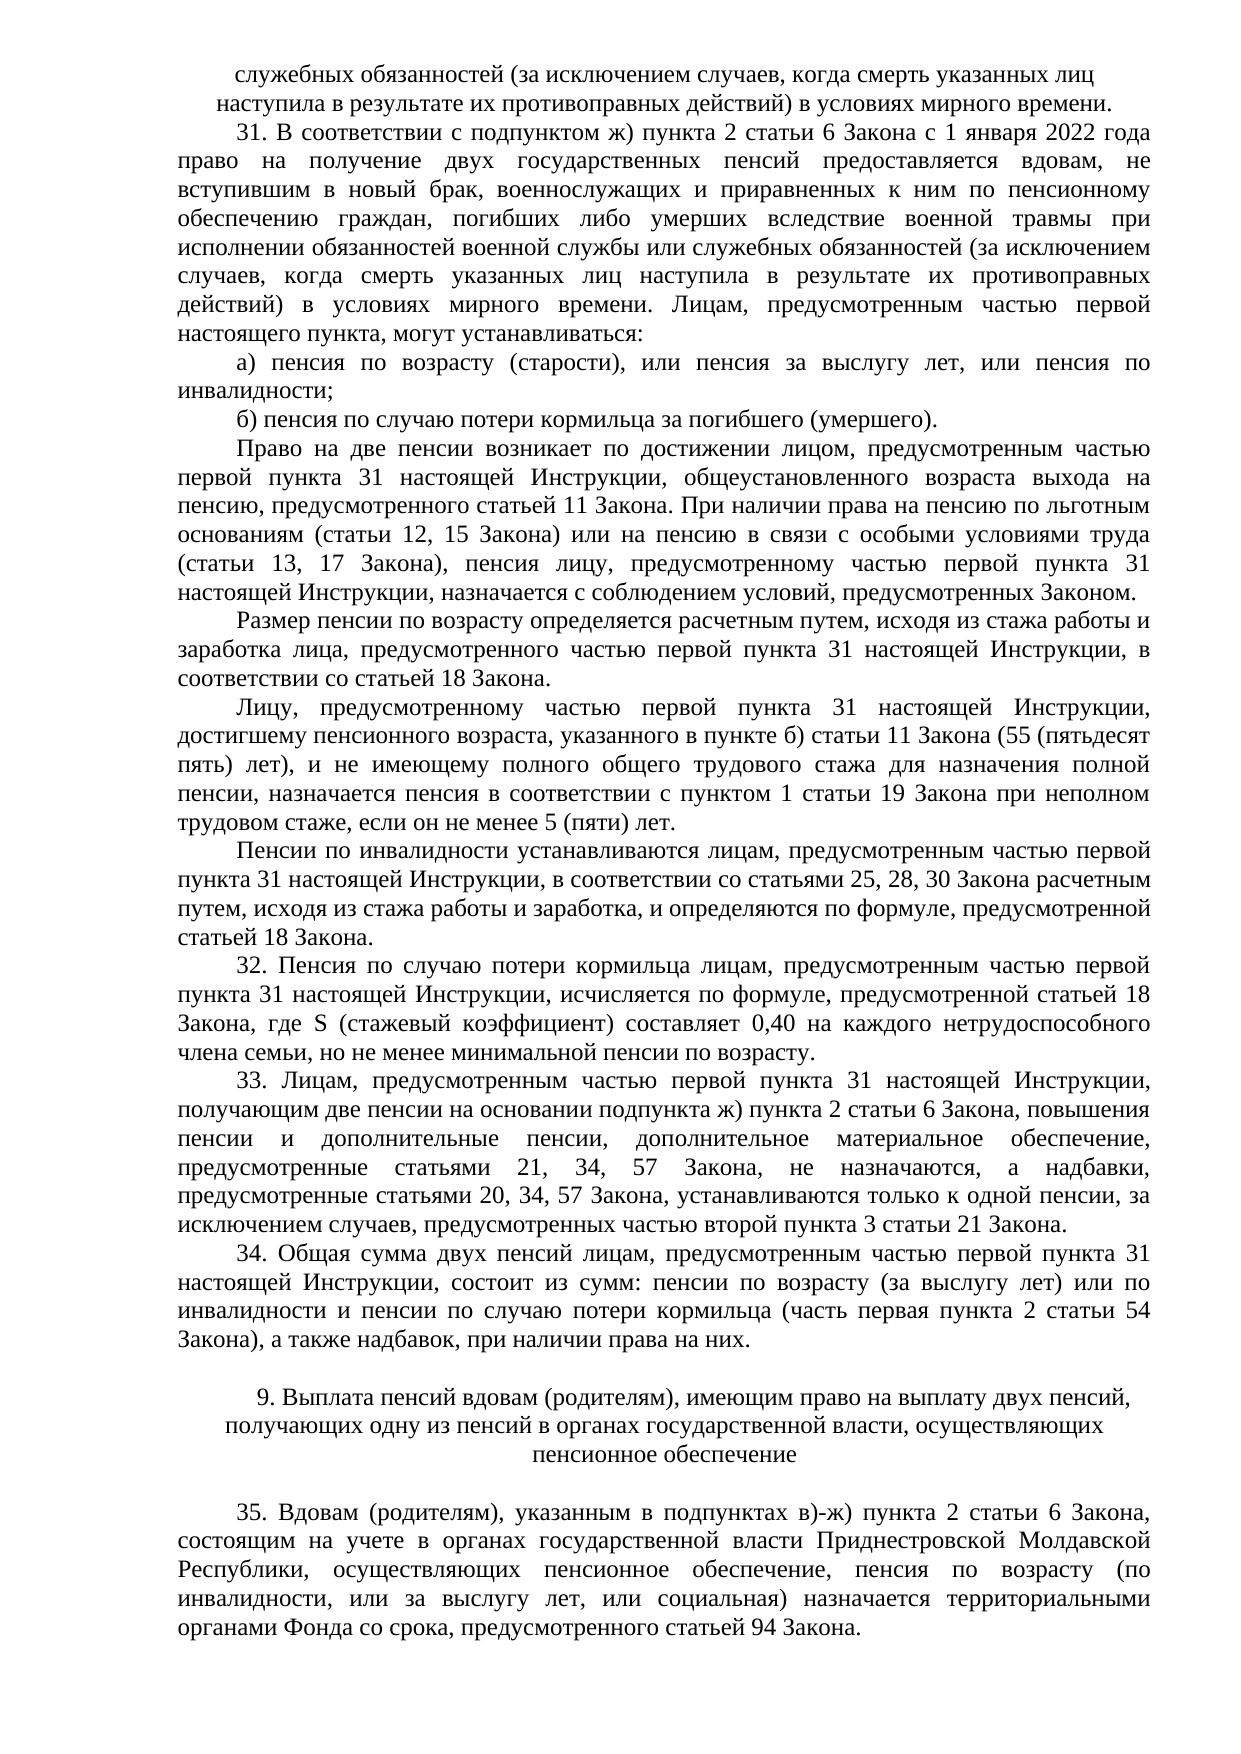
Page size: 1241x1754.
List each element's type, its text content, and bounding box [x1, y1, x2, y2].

text Пенсии по инвалидности устанавливаются лицам, предусмотренным частью первой пункта 31 настоящей Инструкции, в соответствии со статьями 25, 28, 30 Закона расчетным путем, исходя из стажа работы и заработка, и определяются по формуле, предусмотренной статьей 18 Закона. [177, 835, 1152, 950]
text 31. В соответствии с подпунктом ж) пункта 2 статьи 6 Закона с 1 января 2022 года право на получение двух государственных пенсий предоставляется вдовам, не вступившим в новый брак, военнослужащих и приравненных к ним по пенсионному обеспечению граждан, погибших либо умерших вследствие военной травмы при исполнении обязанностей военной службы или служебных обязанностей (за исключением случаев, когда смерть указанных лиц наступила в результате их противоправных действий) в условиях мирного времени. Лицам, предусмотренным частью первой настоящего пункта, могут устанавливаться: [177, 117, 1152, 347]
text Размер пенсии по возрасту определяется расчетным путем, исходя из стажа работы и заработка лица, предусмотренного частью первой пункта 31 настоящей Инструкции, в соответствии со статьей 18 Закона. [177, 605, 1152, 692]
text Право на две пенсии возникает по достижении лицом, предусмотренным частью первой пункта 31 настоящей Инструкции, общеустановленного возраста выхода на пенсию, предусмотренного статьей 11 Закона. При наличии права на пенсию по льготным основаниям (статьи 12, 15 Закона) или на пенсию в связи с особыми условиями труда (статьи 13, 17 Закона), пенсия лицу, предусмотренному частью первой пункта 31 настоящей Инструкции, назначается с соблюдением условий, предусмотренных Законом. [177, 433, 1152, 605]
text Лицу, предусмотренному частью первой пункта 31 настоящей Инструкции, достигшему пенсионного возраста, указанного в пункте б) статьи 11 Закона (55 (пятьдесят пять) лет), и не имеющему полного общего трудового стажа для назначения полной пенсии, назначается пенсия в соответствии с пунктом 1 статьи 19 Закона при неполном трудовом стаже, если он не менее 5 (пяти) лет. [177, 692, 1152, 835]
text 32. Пенсия по случаю потери кормильца лицам, предусмотренным частью первой пункта 31 настоящей Инструкции, исчисляется по формуле, предусмотренной статьей 18 Закона, где S (стажевый коэффициент) составляет 0,40 на каждого нетрудоспособного члена семьи, но не менее минимальной пенсии по возрасту. [177, 950, 1152, 1065]
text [177, 59, 1152, 117]
text 9. Выплата пенсий вдовам (родителям), имеющим право на выплату двух пенсий, получающих одну из пенсий в органах государственной власти, осуществляющих пенсионное обеспечение [177, 1382, 1152, 1468]
text а) пенсия по возрасту (старости), или пенсия за выслугу лет, или пенсия по инвалидности; [177, 347, 1152, 404]
text б) пенсия по случаю потери кормильца за погибшего (умершего). [177, 404, 1152, 433]
text 34. Общая сумма двух пенсий лицам, предусмотренным частью первой пункта 31 настоящей Инструкции, состоит из сумм: пенсии по возрасту (за выслугу лет) или по инвалидности и пенсии по случаю потери кормильца (часть первая пункта 2 статьи 54 Закона), а также надбавок, при наличии права на них. [177, 1238, 1152, 1353]
text 33. Лицам, предусмотренным частью первой пункта 31 настоящей Инструкции, получающим две пенсии на основании подпункта ж) пункта 2 статьи 6 Закона, повышения пенсии и дополнительные пенсии, дополнительное материальное обеспечение, предусмотренные статьями 21, 34, 57 Закона, не назначаются, а надбавки, предусмотренные статьями 20, 34, 57 Закона, устанавливаются только к одной пенсии, за исключением случаев, предусмотренных частью второй пункта 3 статьи 21 Закона. [177, 1065, 1152, 1238]
text 35. Вдовам (родителям), указанным в подпунктах в)-ж) пункта 2 статьи 6 Закона, состоящим на учете в органах государственной власти Приднестровской Молдавской Республики, осуществляющих пенсионное обеспечение, пенсия по возрасту (по инвалидности, или за выслугу лет, или социальная) назначается территориальными органами Фонда со срока, предусмотренного статьей 94 Закона. [177, 1497, 1152, 1640]
